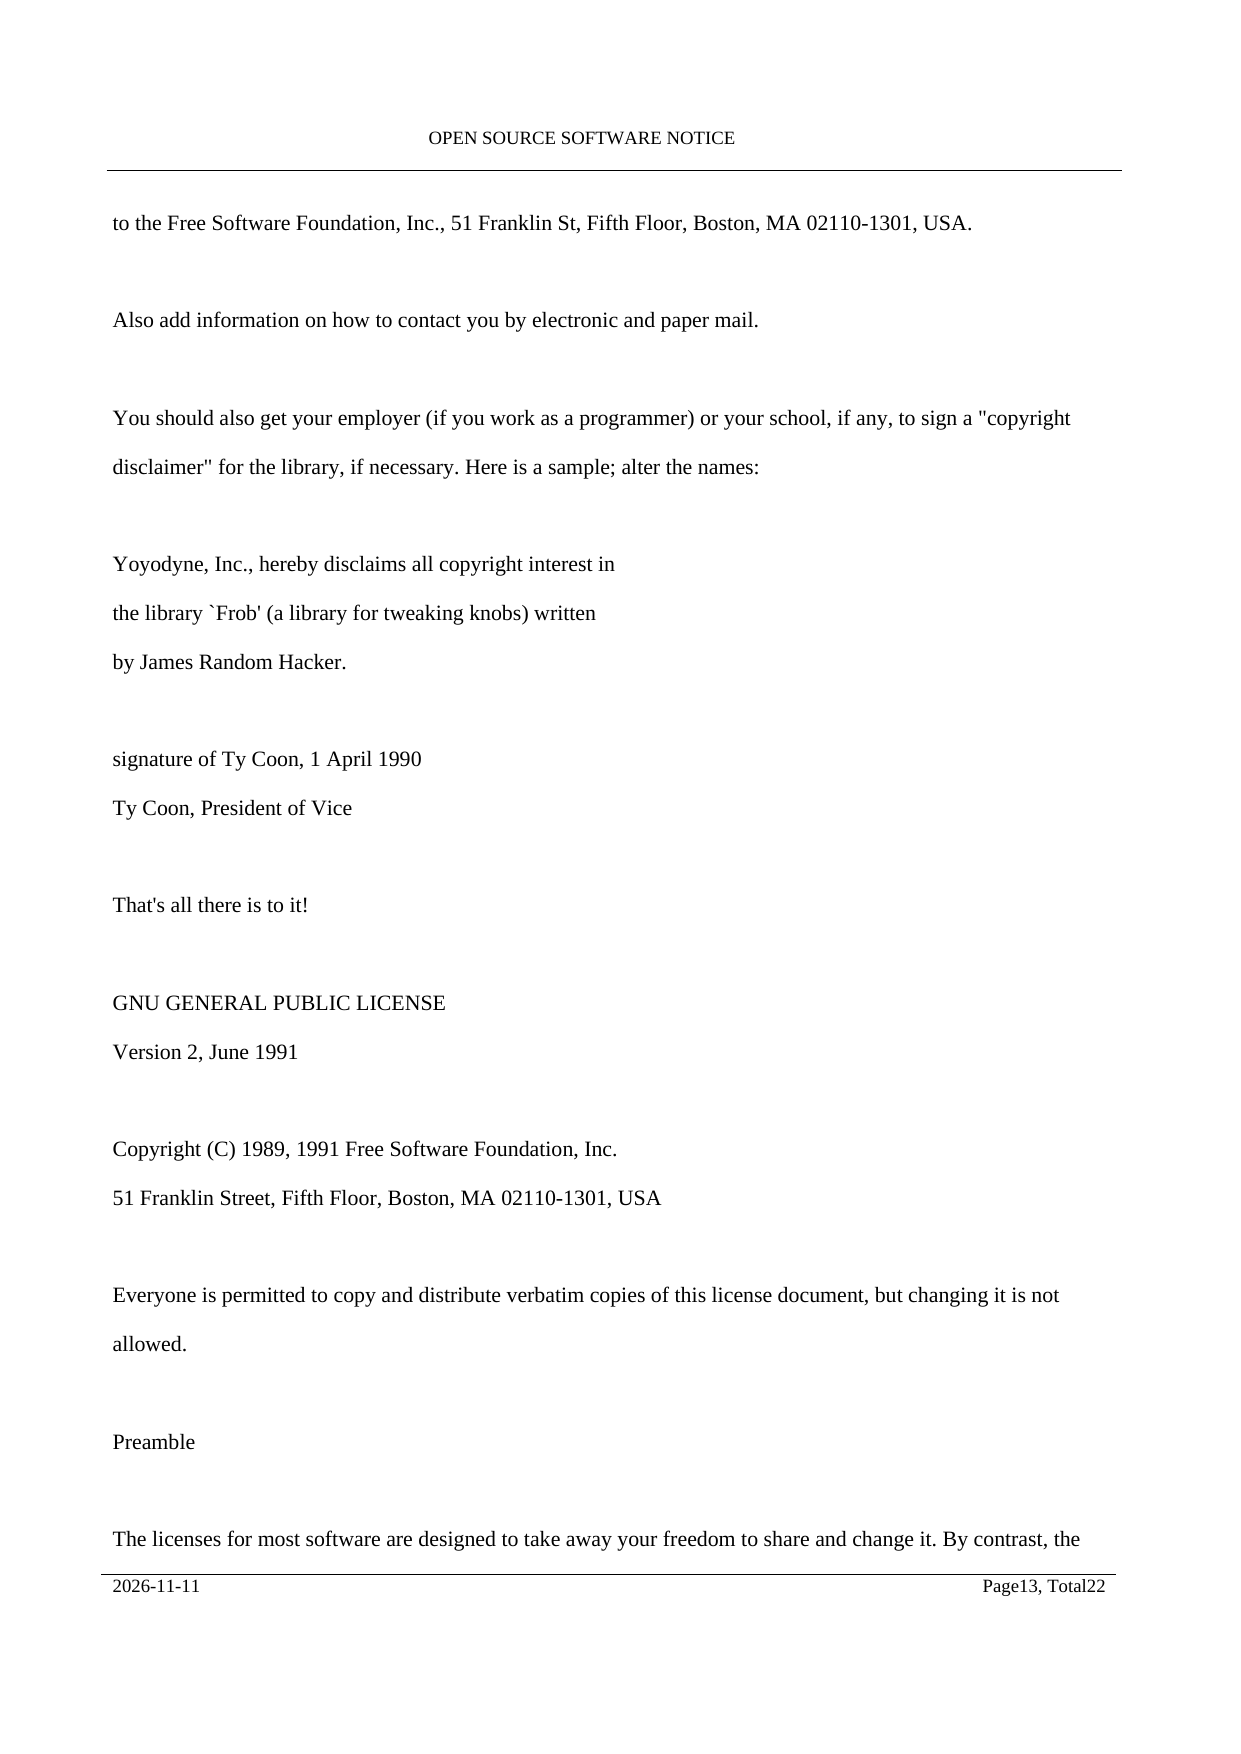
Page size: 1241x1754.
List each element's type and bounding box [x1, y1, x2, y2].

text [112, 206, 1128, 1555]
